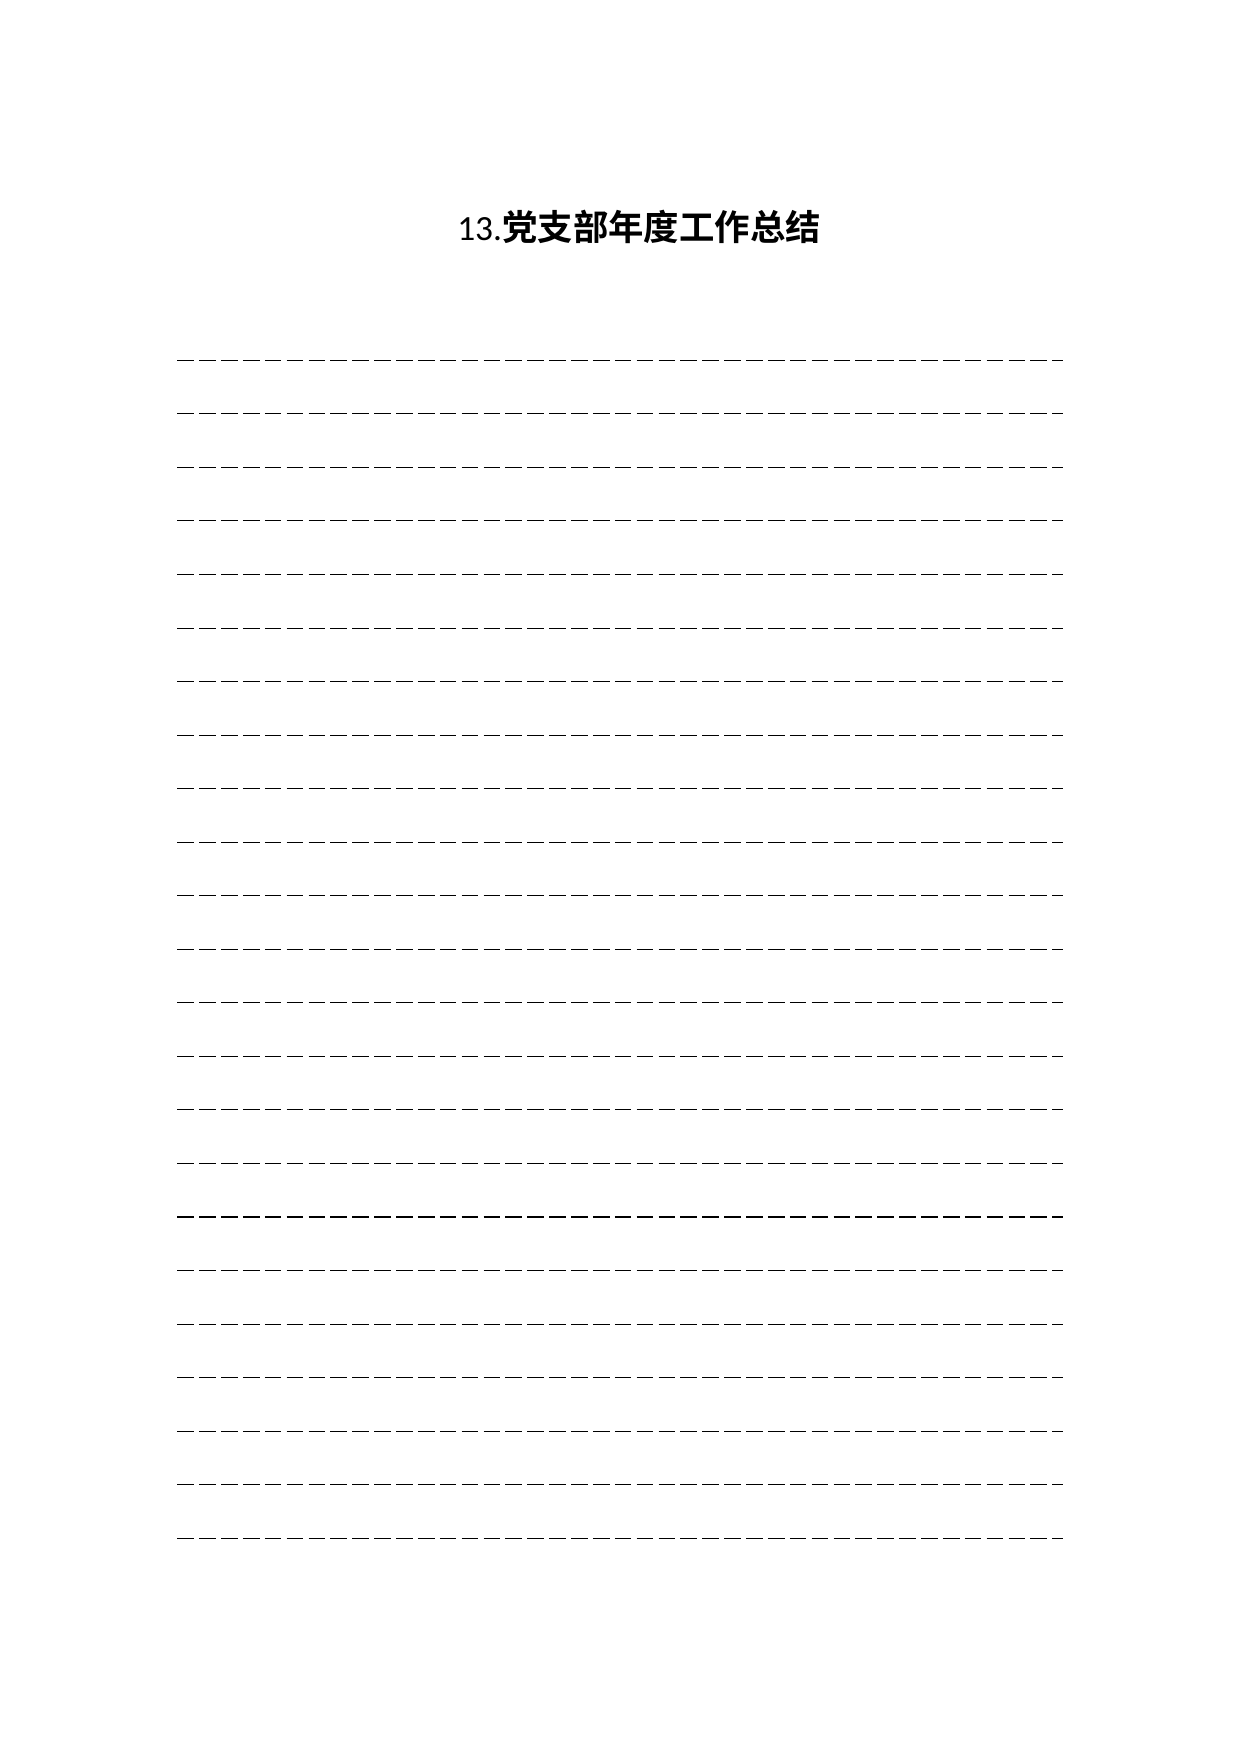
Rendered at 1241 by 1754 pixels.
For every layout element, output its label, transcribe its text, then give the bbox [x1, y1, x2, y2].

table_cell [177, 788, 1063, 842]
table_cell [177, 1377, 1063, 1431]
list 13.党支部年度工作总结 [215, 192, 1063, 257]
table_cell [177, 467, 1063, 520]
table_cell [177, 1109, 1063, 1163]
table_cell [177, 1163, 1063, 1216]
table_cell [177, 1216, 1063, 1270]
table_cell [177, 842, 1063, 895]
table_cell [177, 1056, 1063, 1109]
table_cell [177, 628, 1063, 681]
table_cell [177, 1002, 1063, 1056]
table_header [177, 360, 1063, 413]
table_cell [177, 1431, 1063, 1484]
table_cell [177, 574, 1063, 627]
table_cell [177, 413, 1063, 467]
table_cell [177, 681, 1063, 734]
table_cell [177, 895, 1063, 949]
table_cell [177, 520, 1063, 574]
table_cell [177, 735, 1063, 788]
table_cell [177, 949, 1063, 1002]
table_cell [177, 1484, 1063, 1538]
table_cell [177, 1270, 1063, 1323]
table_cell [177, 1324, 1063, 1377]
